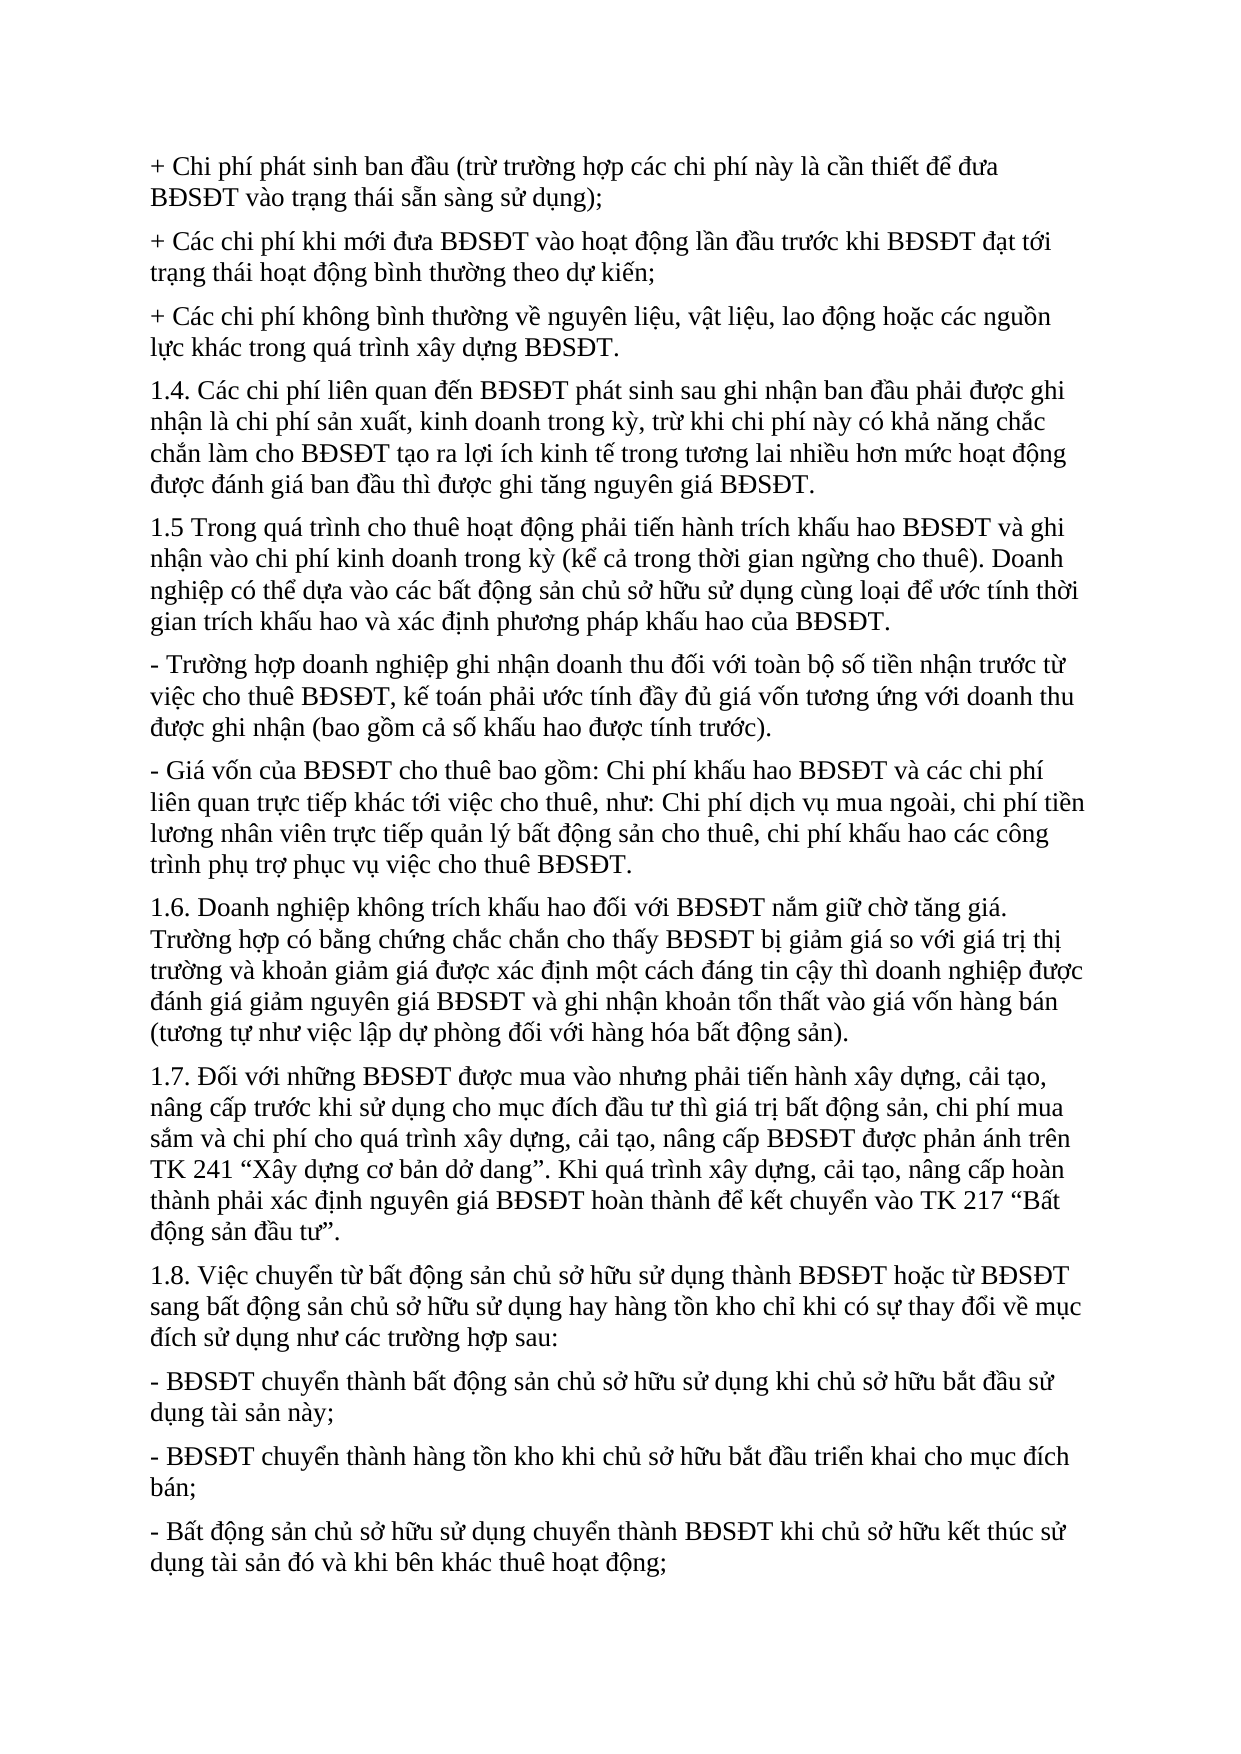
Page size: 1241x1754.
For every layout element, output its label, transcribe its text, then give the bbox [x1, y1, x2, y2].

text - Bất động sản chủ sở hữu sử dụng chuyển thành BĐSĐT khi chủ sở hữu kết thúc sử dụng tài sản đó và khi bên khác thuê hoạt động; [150, 1515, 1090, 1577]
text - BĐSĐT chuyển thành bất động sản chủ sở hữu sử dụng khi chủ sở hữu bắt đầu sử dụng tài sản này; [150, 1365, 1090, 1427]
text + Các chi phí không bình thường về nguyên liệu, vật liệu, lao động hoặc các nguồn lực khác trong quá trình xây dựng BĐSĐT. [150, 299, 1090, 362]
text - BĐSĐT chuyển thành hàng tồn kho khi chủ sở hữu bắt đầu triển khai cho mục đích bán; [150, 1440, 1090, 1502]
text 1.8. Việc chuyển từ bất động sản chủ sở hữu sử dụng thành BĐSĐT hoặc từ BĐSĐT sang bất động sản chủ sở hữu sử dụng hay hàng tồn kho chỉ khi có sự thay đổi về mục đích sử dụng như các trường hợp sau: [150, 1259, 1090, 1353]
text 1.6. Doanh nghiệp không trích khấu hao đối với BĐSĐT nắm giữ chờ tăng giá. Trường hợp có bằng chứng chắc chắn cho thấy BĐSĐT bị giảm giá so với giá trị thị trường và khoản giảm giá được xác định một cách đáng tin cậy thì doanh nghiệp được đánh giá giảm nguyên giá BĐSĐT và ghi nhận khoản tổn thất vào giá vốn hàng bán (tương tự như việc lập dự phòng đối với hàng hóa bất động sản). [150, 892, 1090, 1047]
text - Trường hợp doanh nghiệp ghi nhận doanh thu đối với toàn bộ số tiền nhận trước từ việc cho thuê BĐSĐT, kế toán phải ước tính đầy đủ giá vốn tương ứng với doanh thu được ghi nhận (bao gồm cả số khấu hao được tính trước). [150, 648, 1090, 742]
text + Chi phí phát sinh ban đầu (trừ trường hợp các chi phí này là cần thiết để đưa BĐSĐT vào trạng thái sẵn sàng sử dụng); [150, 150, 1090, 212]
text 1.7. Đối với những BĐSĐT được mua vào nhưng phải tiến hành xây dựng, cải tạo, nâng cấp trước khi sử dụng cho mục đích đầu tư thì giá trị bất động sản, chi phí mua sắm và chi phí cho quá trình xây dựng, cải tạo, nâng cấp BĐSĐT được phản ánh trên TK 241 “Xây dựng cơ bản dở dang”. Khi quá trình xây dựng, cải tạo, nâng cấp hoàn thành phải xác định nguyên giá BĐSĐT hoàn thành để kết chuyển vào TK 217 “Bất động sản đầu tư”. [150, 1060, 1090, 1247]
text 1.4. Các chi phí liên quan đến BĐSĐT phát sinh sau ghi nhận ban đầu phải được ghi nhận là chi phí sản xuất, kinh doanh trong kỳ, trừ khi chi phí này có khả năng chắc chắn làm cho BĐSĐT tạo ra lợi ích kinh tế trong tương lai nhiều hơn mức hoạt động được đánh giá ban đầu thì được ghi tăng nguyên giá BĐSĐT. [150, 374, 1090, 499]
text 1.5 Trong quá trình cho thuê hoạt động phải tiến hành trích khấu hao BĐSĐT và ghi nhận vào chi phí kinh doanh trong kỳ (kể cả trong thời gian ngừng cho thuê). Doanh nghiệp có thể dựa vào các bất động sản chủ sở hữu sử dụng cùng loại để ước tính thời gian trích khấu hao và xác định phương pháp khấu hao của BĐSĐT. [150, 511, 1090, 636]
text - Giá vốn của BĐSĐT cho thuê bao gồm: Chi phí khấu hao BĐSĐT và các chi phí liên quan trực tiếp khác tới việc cho thuê, như: Chi phí dịch vụ mua ngoài, chi phí tiền lương nhân viên trực tiếp quản lý bất động sản cho thuê, chi phí khấu hao các công trình phụ trợ phục vụ việc cho thuê BĐSĐT. [150, 754, 1090, 879]
text + Các chi phí khi mới đưa BĐSĐT vào hoạt động lần đầu trước khi BĐSĐT đạt tới trạng thái hoạt động bình thường theo dự kiến; [150, 225, 1090, 287]
